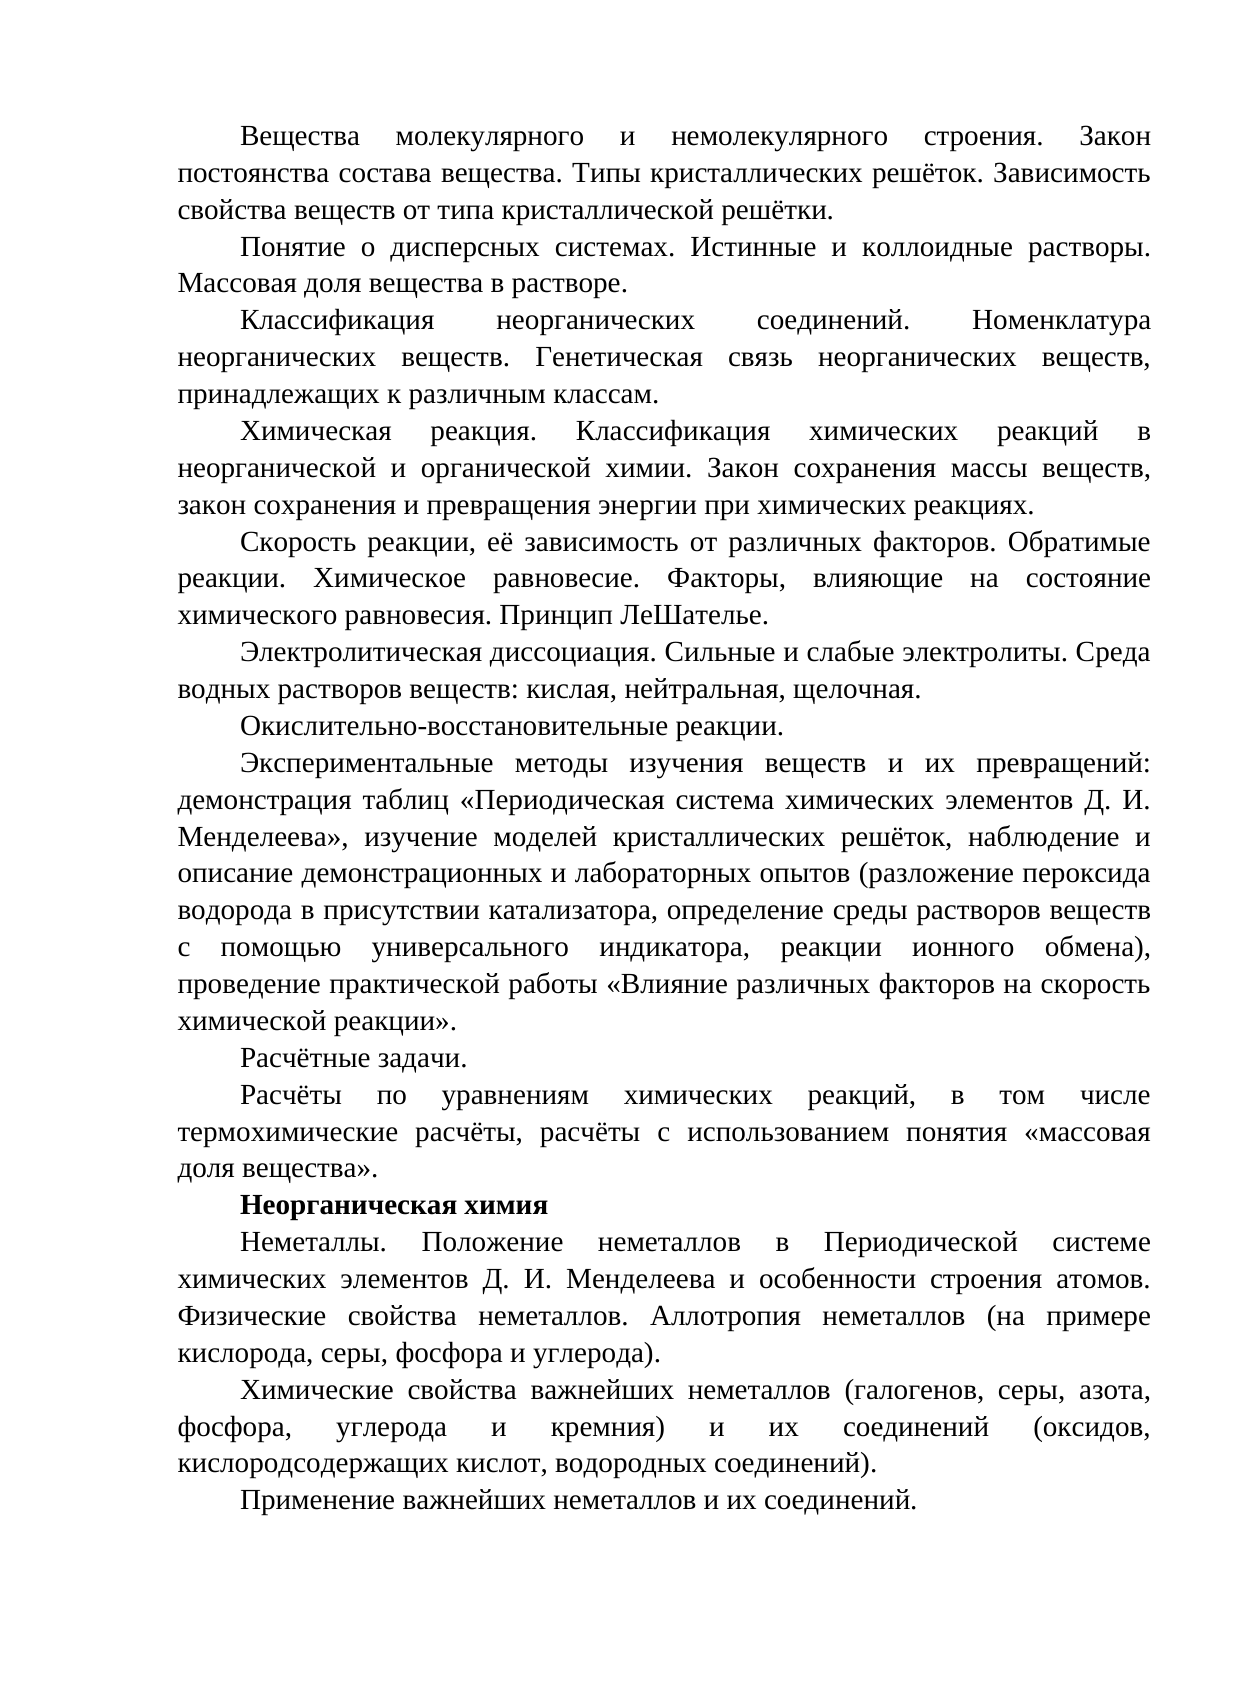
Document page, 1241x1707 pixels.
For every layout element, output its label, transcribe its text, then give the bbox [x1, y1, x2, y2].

text Химическая реакция. Классификация химических реакций в неорганической и органической химии. Закон сохранения массы веществ, закон сохранения и превращения энергии при химических реакциях. [177, 413, 1152, 520]
text Применение важнейших неметаллов и их соединений. [177, 1482, 1152, 1516]
text Скорость реакции, её зависимость от различных факторов. Обратимые реакции. Химическое равновесие. Факторы, влияющие на состояние химического равновесия. Принцип ЛеШателье. [177, 524, 1152, 631]
text Окислительно-восстановительные реакции. [177, 708, 1152, 742]
text Расчётные задачи. [177, 1040, 1152, 1073]
text Химические свойства важнейших неметаллов (галогенов, серы, азота, фосфора, углерода и кремния) и их соединений (оксидов, кислородсодержащих кислот, водородных соединений). [177, 1372, 1152, 1479]
text Неорганическая химия [177, 1187, 1152, 1221]
text Вещества молекулярного и немолекулярного строения. Закон постоянства состава вещества. Типы кристаллических решёток. Зависимость свойства веществ от типа кристаллической решётки. [177, 118, 1152, 225]
text Понятие о дисперсных системах. Истинные и коллоидные растворы. Массовая доля вещества в растворе. [177, 229, 1152, 299]
text Электролитическая диссоциация. Сильные и слабые электролиты. Среда водных растворов веществ: кислая, нейтральная, щелочная. [177, 634, 1152, 705]
text Экспериментальные методы изучения веществ и их превращений: демонстрация таблиц «Периодическая система химических элементов Д. И. Менделеева», изучение моделей кристаллических решёток, наблюдение и описание демонстрационных и лабораторных опытов (разложение пероксида водорода в присутствии катализатора, определение среды растворов веществ с помощью универсального индикатора, реакции ионного обмена), проведение практической работы «Влияние различных факторов на скорость химической реакции». [177, 745, 1152, 1037]
text Неметаллы. Положение неметаллов в Периодической системе химических элементов Д. И. Менделеева и особенности строения атомов. Физические свойства неметаллов. Аллотропия неметаллов (на примере кислорода, серы, фосфора и углерода). [177, 1224, 1152, 1368]
text Расчёты по уравнениям химических реакций, в том числе термохимические расчёты, расчёты с использованием понятия «массовая доля вещества». [177, 1077, 1152, 1184]
text Классификация неорганических соединений. Номенклатура неорганических веществ. Генетическая связь неорганических веществ, принадлежащих к различным классам. [177, 302, 1152, 410]
